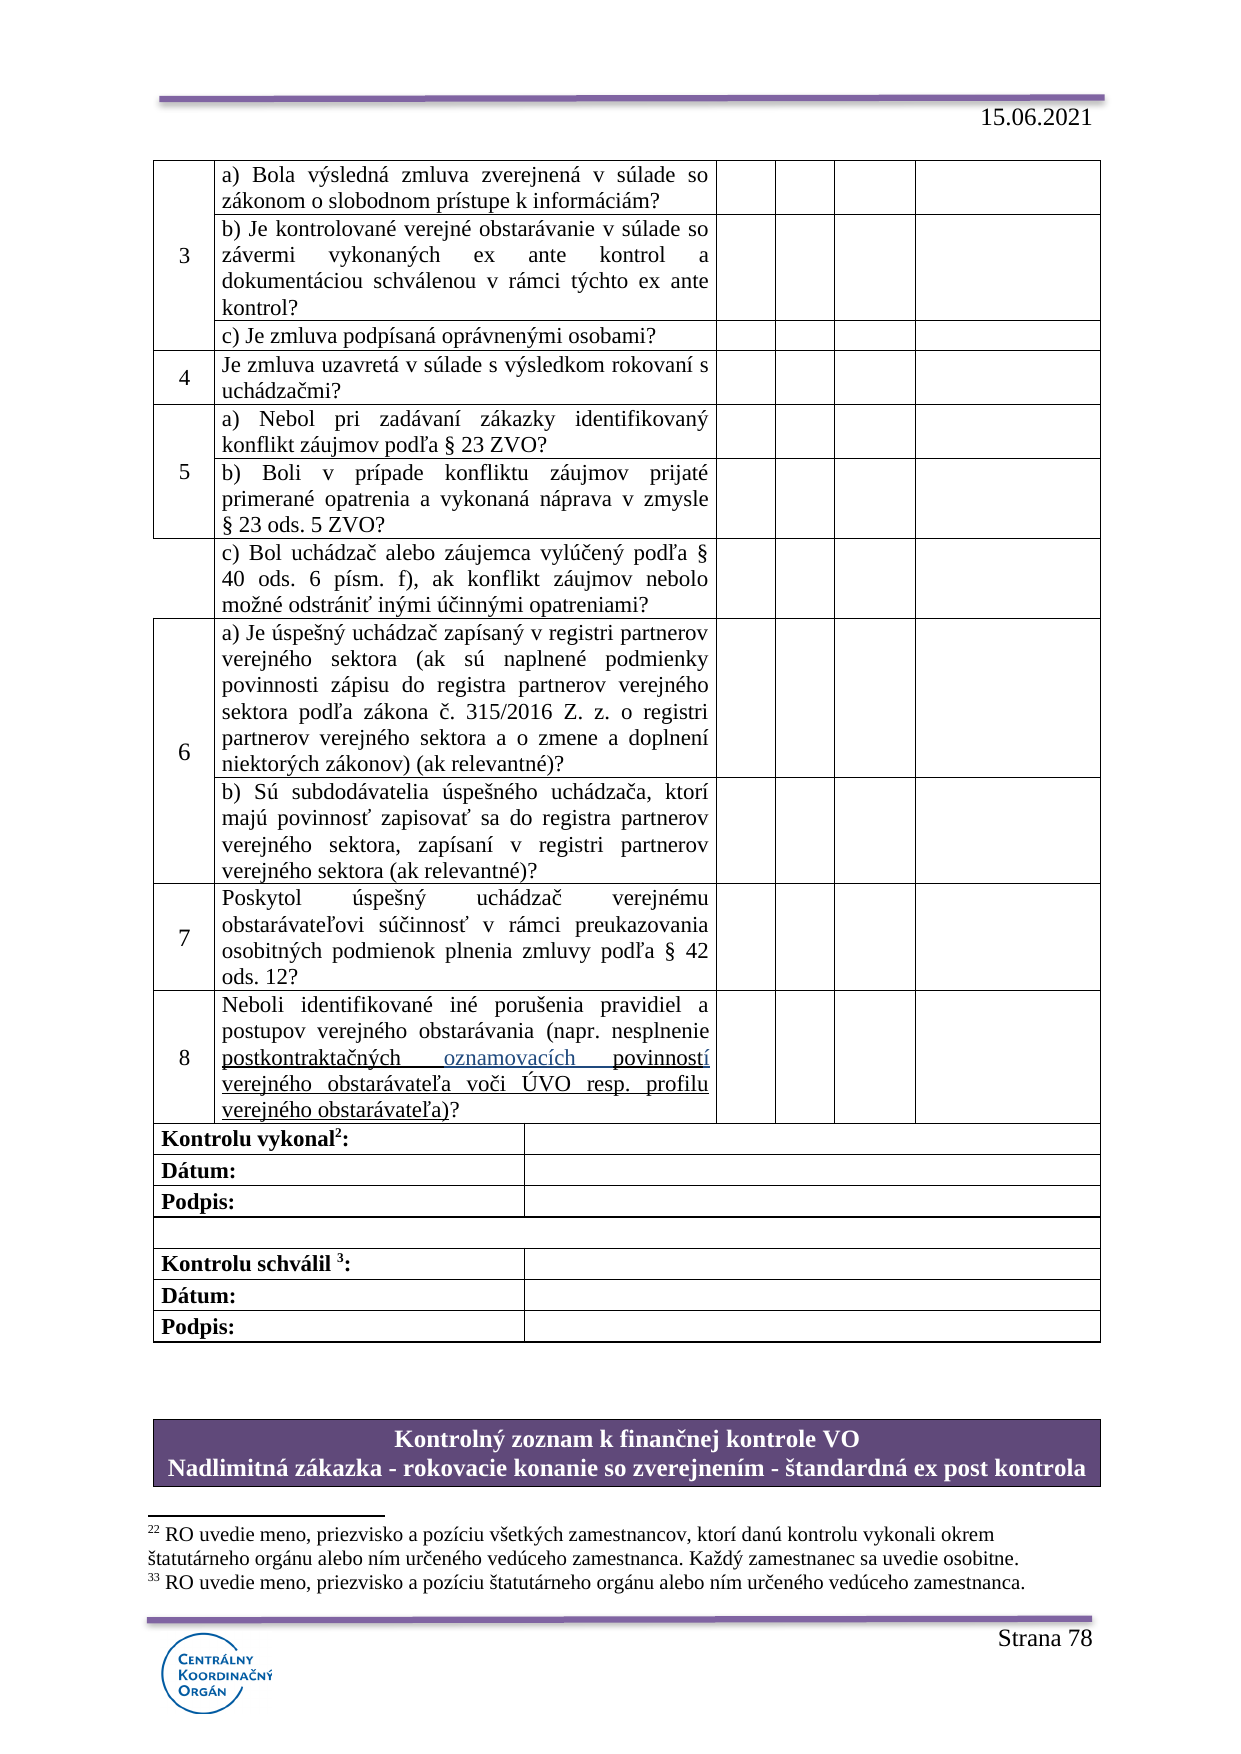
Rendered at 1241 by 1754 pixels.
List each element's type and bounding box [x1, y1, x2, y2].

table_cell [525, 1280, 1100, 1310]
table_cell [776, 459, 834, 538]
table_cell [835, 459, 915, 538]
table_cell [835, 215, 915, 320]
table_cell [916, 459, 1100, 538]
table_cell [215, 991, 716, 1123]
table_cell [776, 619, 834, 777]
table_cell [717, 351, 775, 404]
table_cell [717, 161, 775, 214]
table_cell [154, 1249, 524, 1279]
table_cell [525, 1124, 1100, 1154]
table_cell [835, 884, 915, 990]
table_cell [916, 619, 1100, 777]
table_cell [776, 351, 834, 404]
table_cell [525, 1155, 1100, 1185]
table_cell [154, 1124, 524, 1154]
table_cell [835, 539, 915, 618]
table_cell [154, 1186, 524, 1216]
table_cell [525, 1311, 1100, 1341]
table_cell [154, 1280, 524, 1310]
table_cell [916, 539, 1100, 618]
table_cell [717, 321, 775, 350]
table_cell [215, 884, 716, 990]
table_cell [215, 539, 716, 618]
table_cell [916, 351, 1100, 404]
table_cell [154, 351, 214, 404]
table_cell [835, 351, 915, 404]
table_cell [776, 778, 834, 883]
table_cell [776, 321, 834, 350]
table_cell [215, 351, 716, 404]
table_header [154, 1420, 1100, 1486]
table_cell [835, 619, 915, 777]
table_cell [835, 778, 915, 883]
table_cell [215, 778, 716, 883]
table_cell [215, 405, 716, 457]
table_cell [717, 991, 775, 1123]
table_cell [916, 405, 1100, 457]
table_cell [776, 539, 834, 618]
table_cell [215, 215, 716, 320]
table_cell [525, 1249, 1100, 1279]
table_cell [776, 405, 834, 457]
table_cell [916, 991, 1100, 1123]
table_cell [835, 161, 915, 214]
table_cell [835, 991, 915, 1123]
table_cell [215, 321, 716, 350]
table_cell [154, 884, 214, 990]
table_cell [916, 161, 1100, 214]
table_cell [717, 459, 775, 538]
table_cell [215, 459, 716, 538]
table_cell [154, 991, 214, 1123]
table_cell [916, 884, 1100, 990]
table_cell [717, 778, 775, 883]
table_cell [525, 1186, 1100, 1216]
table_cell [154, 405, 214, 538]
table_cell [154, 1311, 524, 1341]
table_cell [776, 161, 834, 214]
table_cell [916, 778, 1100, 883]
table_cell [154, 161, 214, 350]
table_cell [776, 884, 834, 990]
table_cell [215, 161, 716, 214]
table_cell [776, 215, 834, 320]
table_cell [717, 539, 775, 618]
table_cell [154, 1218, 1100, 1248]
picture [159, 1631, 272, 1713]
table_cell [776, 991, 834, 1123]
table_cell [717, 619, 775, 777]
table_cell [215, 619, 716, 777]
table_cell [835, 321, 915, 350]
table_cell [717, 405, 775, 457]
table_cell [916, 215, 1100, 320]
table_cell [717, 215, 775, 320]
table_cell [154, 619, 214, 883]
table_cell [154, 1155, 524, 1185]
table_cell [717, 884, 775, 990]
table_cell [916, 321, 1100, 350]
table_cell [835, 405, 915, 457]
